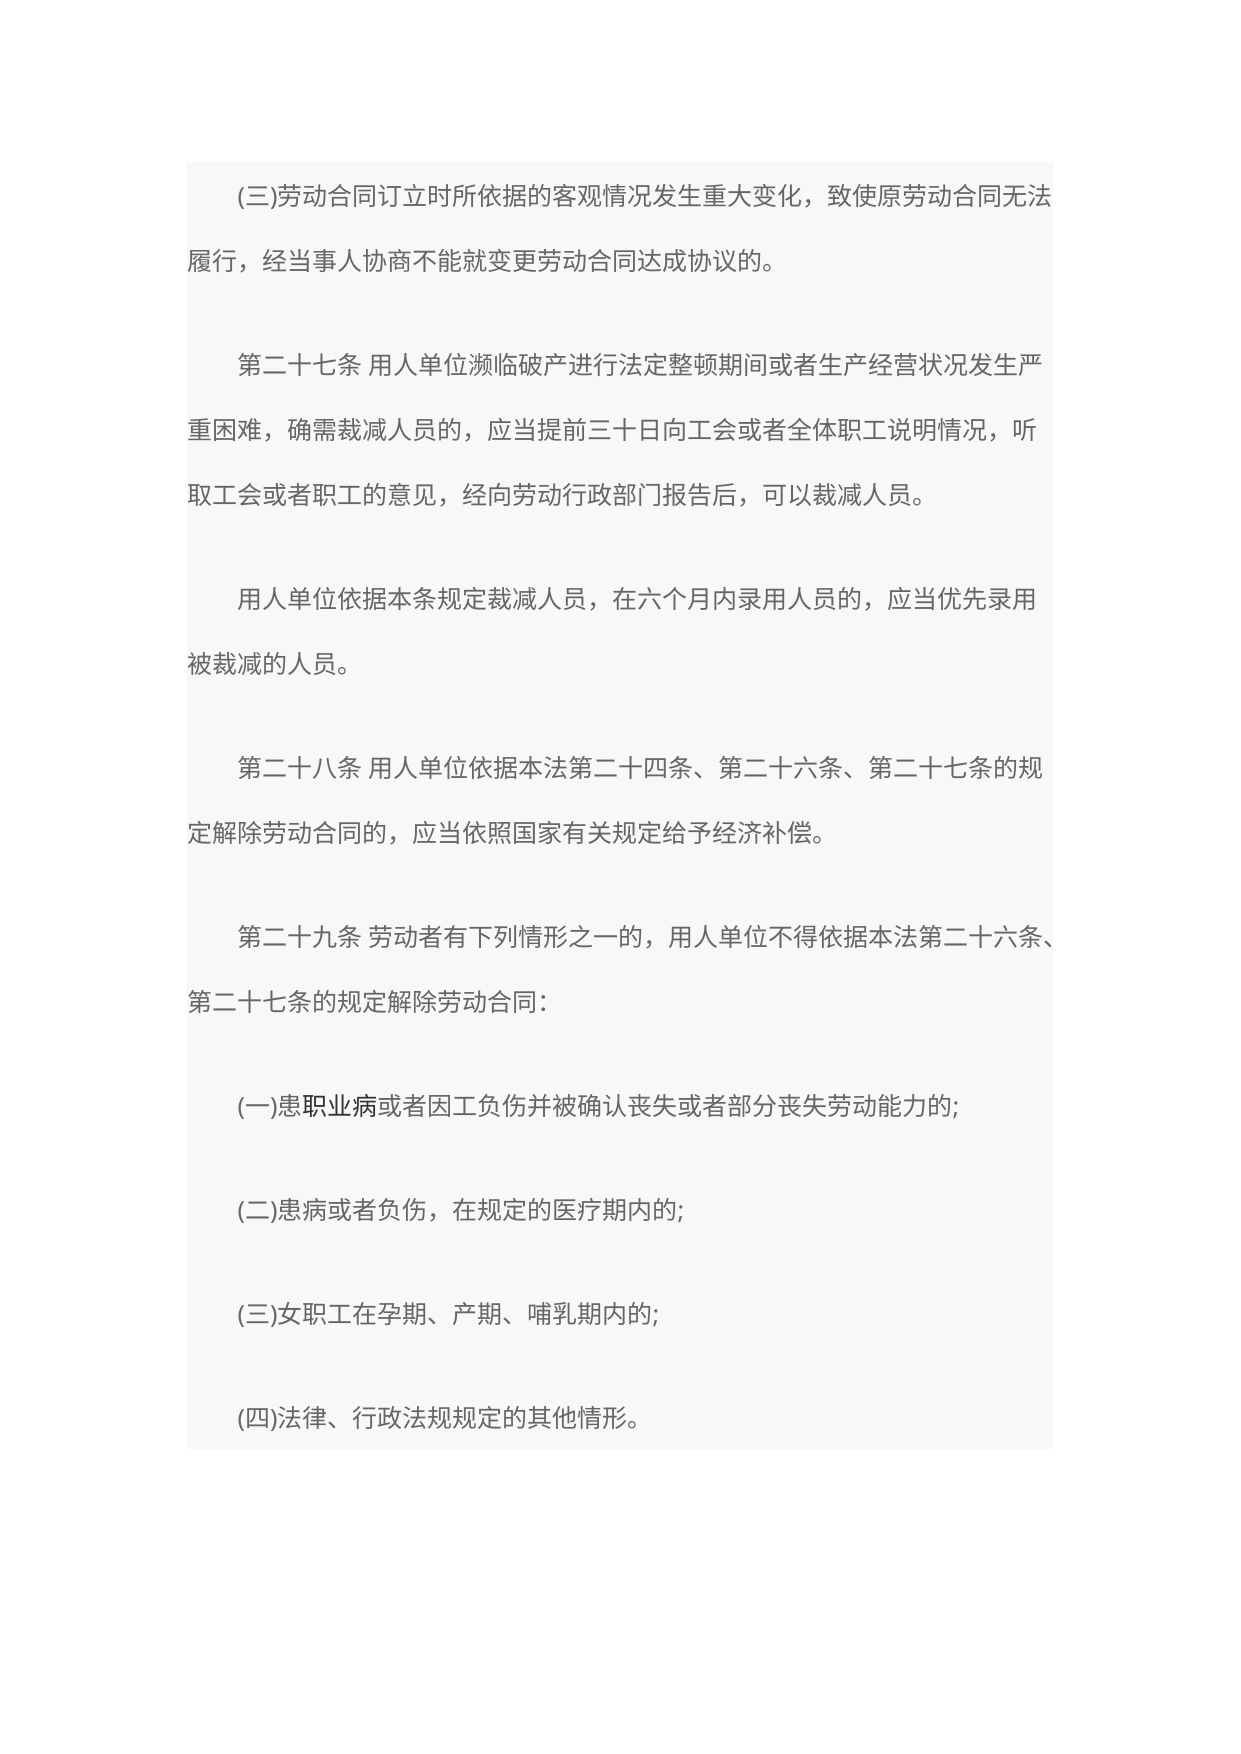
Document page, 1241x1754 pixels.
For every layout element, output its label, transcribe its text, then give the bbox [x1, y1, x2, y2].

text (三)女职工在孕期、产期、哺乳期内的; [187, 1280, 1053, 1345]
text (二)患病或者负伤，在规定的医疗期内的; [187, 1176, 1053, 1241]
text (四)法律、行政法规规定的其他情形。 [187, 1384, 1053, 1449]
text 第二十七条 用人单位濒临破产进行法定整顿期间或者生产经营状况发生严重困难，确需裁减人员的，应当提前三十日向工会或者全体职工说明情况，听取工会或者职工的意见，经向劳动行政部门报告后，可以裁减人员。 [187, 331, 1053, 526]
text (三)劳动合同订立时所依据的客观情况发生重大变化，致使原劳动合同无法履行，经当事人协商不能就变更劳动合同达成协议的。 [187, 162, 1053, 292]
text 第二十八条 用人单位依据本法第二十四条、第二十六条、第二十七条的规定解除劳动合同的，应当依照国家有关规定给予经济补偿。 [187, 734, 1053, 864]
text 第二十九条 劳动者有下列情形之一的，用人单位不得依据本法第二十六条、第二十七条的规定解除劳动合同： [187, 903, 1053, 1033]
text (一)患职业病或者因工负伤并被确认丧失或者部分丧失劳动能力的; [187, 1072, 1053, 1137]
text 用人单位依据本条规定裁减人员，在六个月内录用人员的，应当优先录用被裁减的人员。 [187, 565, 1053, 695]
